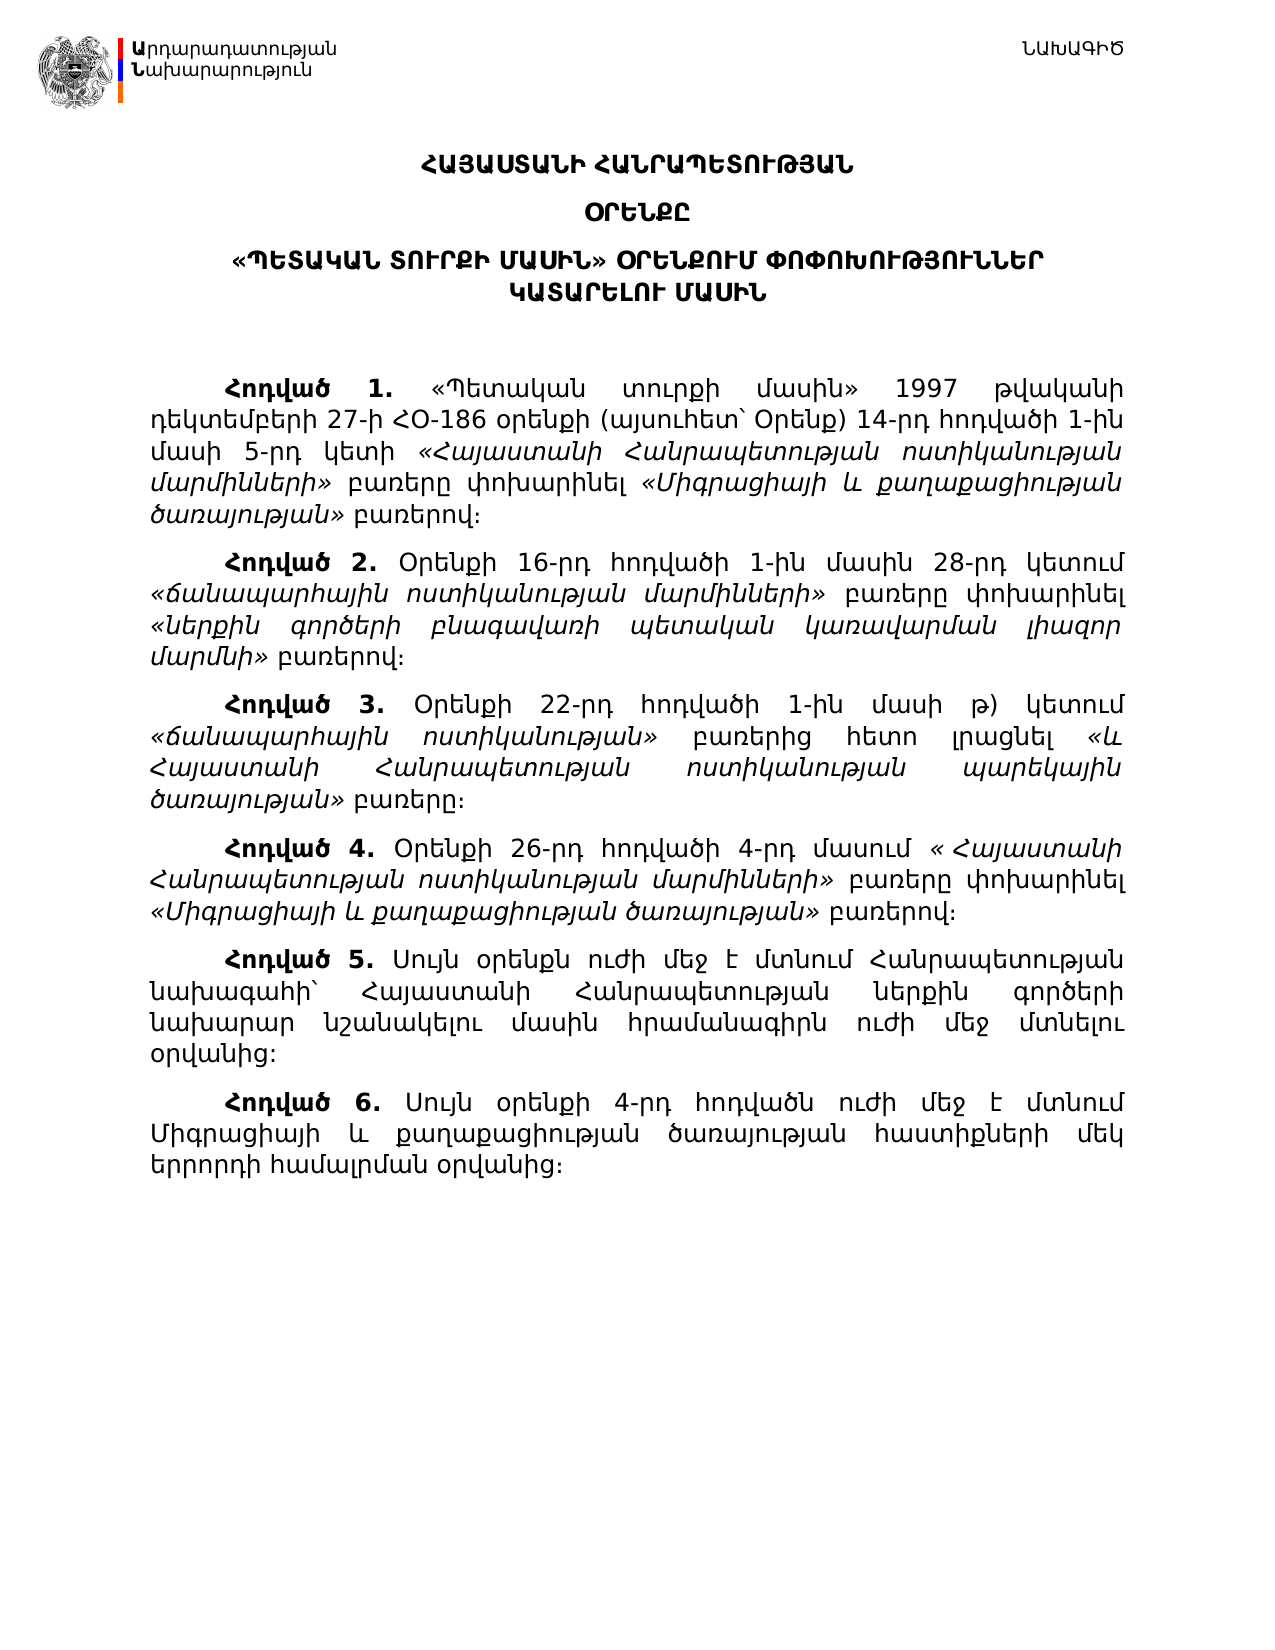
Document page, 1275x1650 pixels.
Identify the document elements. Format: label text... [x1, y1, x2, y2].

text Հոդված 2. Օրենքի 16-րդ հոդվածի 1-ին մասին 28-րդ կետում «ճանապարհային ոստիկանության մարմինների» բառերը փոխարինել «ներքին գործերի բնագավառի պետական կառավարման լիազոր մարմնի» բառերով։ [150, 548, 1125, 671]
text Հոդված 6. Սույն օրենքի 4-րդ հոդվածն ուժի մեջ է մտնում Միգրացիայի և քաղաքացիության ծառայության հաստիքների մեկ երրորդի համալրման օրվանից։ [150, 1088, 1125, 1180]
text ՕՐԵՆՔԸ [150, 198, 1125, 227]
text Հոդված 1. «Պետական տուրքի մասին» 1997 թվականի դեկտեմբերի 27-ի ՀՕ-186 օրենքի (այսուհետ՝ Օրենք) 14-րդ հոդվածի 1-ին մասի 5-րդ կետի «Հայաստանի Հանրապետության ոստիկանության մարմինների» բառերը փոխարինել «Միգրացիայի և քաղաքացիության ծառայության» բառերով։ [150, 374, 1125, 529]
text «ՊԵՏԱԿԱՆ ՏՈՒՐՔԻ ՄԱՍԻՆ» ՕՐԵՆՔՈՒՄ ՓՈՓՈԽՈՒԹՅՈՒՆՆԵՐ ԿԱՏԱՐԵԼՈՒ ՄԱՍԻՆ [150, 246, 1125, 307]
picture [37, 36, 113, 109]
text Հոդված 5. Սույն օրենքն ուժի մեջ է մտնում Հանրապետության նախագահի՝ Հայաստանի Հանրապետության ներքին գործերի նախարար նշանակելու մասին հրամանագիրն ուժի մեջ մտնելու օրվանից: [150, 945, 1125, 1069]
text ՀԱՅԱՍՏԱՆԻ ՀԱՆՐԱՊԵՏՈՒԹՅԱՆ [150, 150, 1125, 179]
text Հոդված 3. Օրենքի 22-րդ հոդվածի 1-ին մասի թ) կետում «ճանապարհային ոստիկանության» բառերից հետո լրացնել «և Հայաստանի Հանրապետության ոստիկանության պարեկային ծառայության» բառերը։ [150, 690, 1125, 814]
text Հոդված 4. Օրենքի 26-րդ հոդվածի 4-րդ մասում « Հայաստանի Հանրապետության ոստիկանության մարմինների» բառերը փոխարինել «Միգրացիայի և քաղաքացիության ծառայության» բառերով։ [150, 833, 1125, 926]
